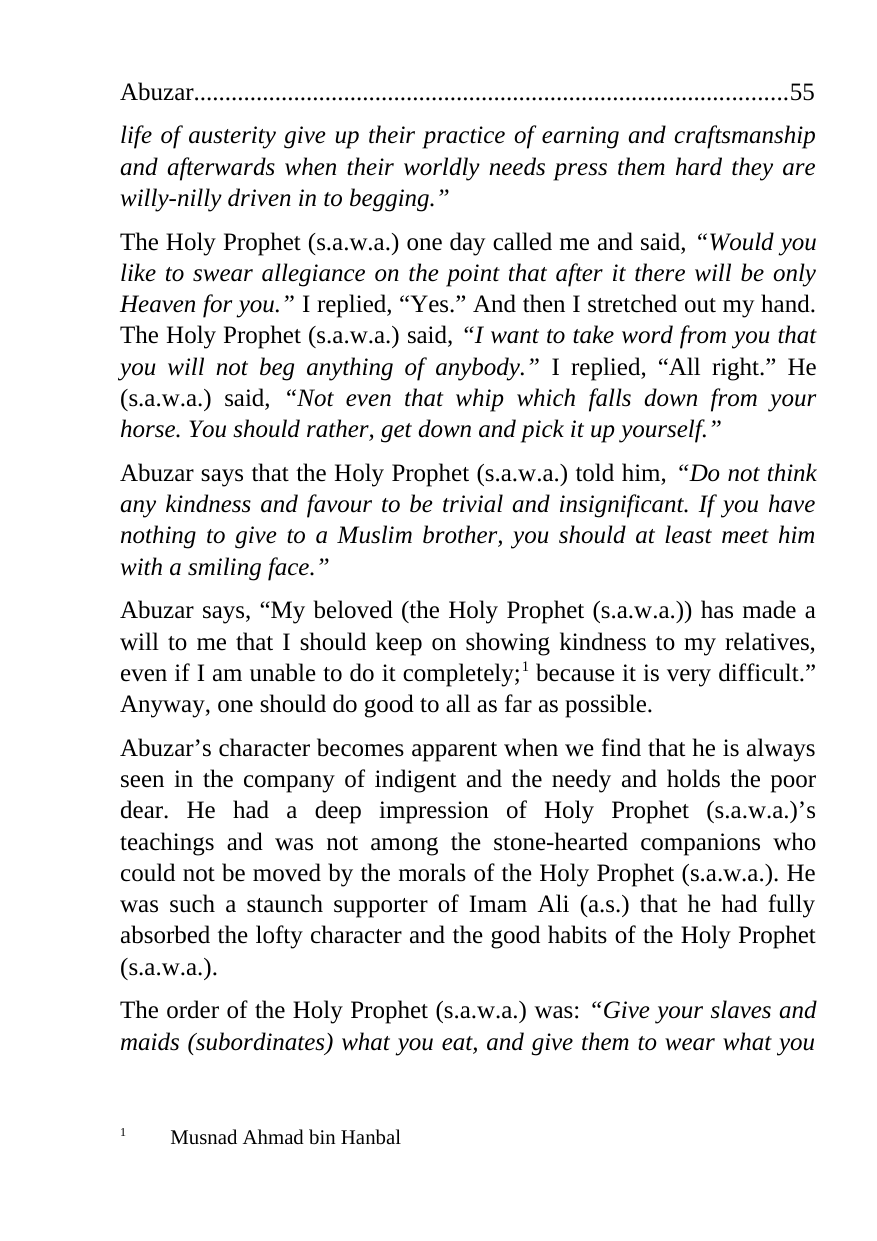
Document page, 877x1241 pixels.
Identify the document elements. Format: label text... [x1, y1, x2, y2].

text Abuzar says that the Holy Prophet (s.a.w.a.) told him, “Do not think any kindness and favour to be trivial and insignificant. If you have nothing to give to a Muslim brother, you should at least meet him with a smiling face.” [120, 456, 817, 581]
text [120, 119, 817, 212]
text Abuzar’s character becomes apparent when we find that he is always seen in the company of indigent and the needy and holds the poor dear. He had a deep impression of Holy Prophet (s.a.w.a.)’s teachings and was not among the stone-hearted companions who could not be moved by the morals of the Holy Prophet (s.a.w.a.). He was such a staunch supporter of Imam Ali (a.s.) that he had fully absorbed the lofty character and the good habits of the Holy Prophet (s.a.w.a.). [120, 731, 817, 981]
text Abuzar says, “My beloved (the Holy Prophet (s.a.w.a.)) has made a will to me that I should keep on showing kindness to my relatives, even if I am unable to do it completely; because it is very difficult.” Anyway, one should do good to all as far as possible. [120, 594, 817, 719]
text The Holy Prophet (s.a.w.a.) one day called me and said, “Would you like to swear allegiance on the point that after it there will be only Heaven for you.” I replied, “Yes.” And then I stretched out my hand. The Holy Prophet (s.a.w.a.) said, “I want to take word from you that you will not beg anything of anybody.” I replied, “All right.” He (s.a.w.a.) said, “Not even that whip which falls down from your horse. You should rather, get down and pick it up yourself.” [120, 225, 817, 444]
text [120, 994, 817, 1056]
